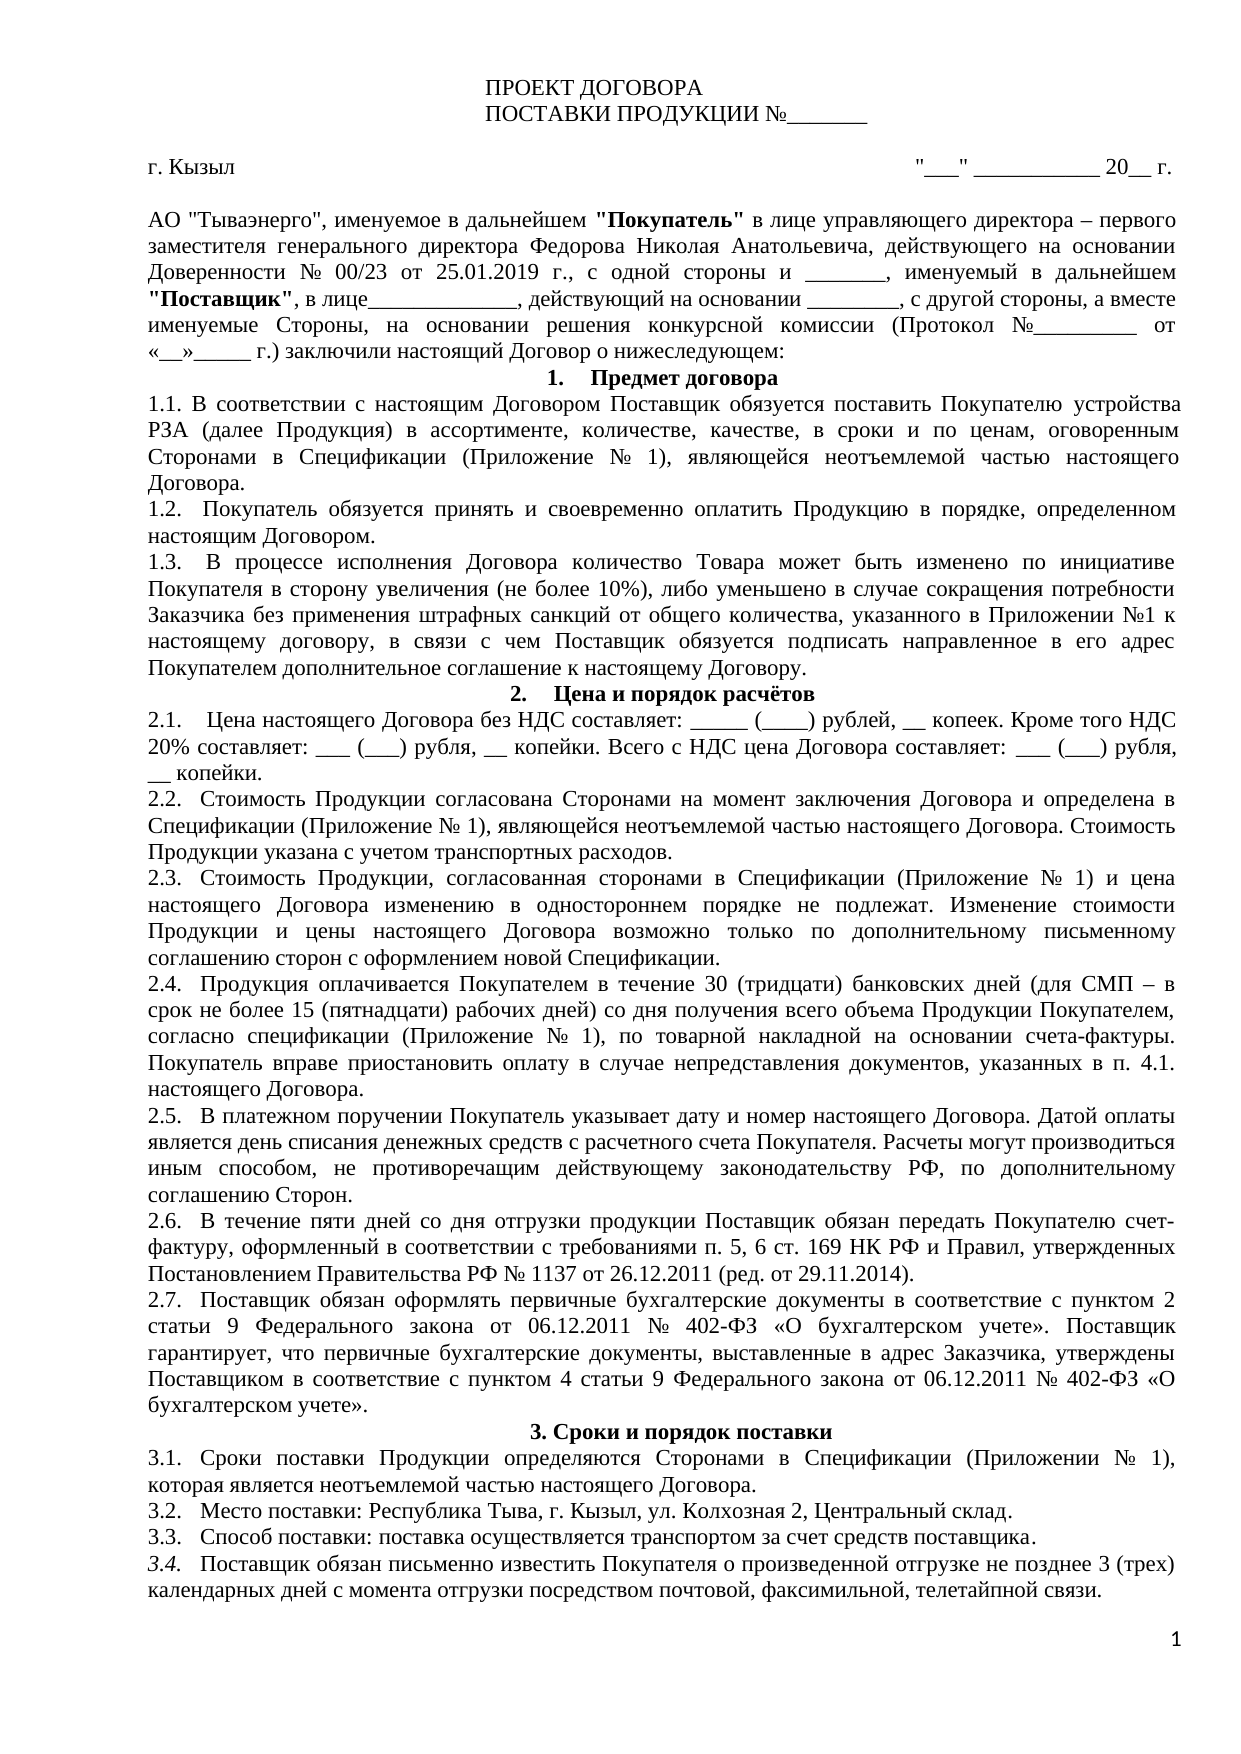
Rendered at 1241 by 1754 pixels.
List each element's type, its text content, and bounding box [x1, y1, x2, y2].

list В процессе исполнения Договора количество Товара может быть изменено по инициативе Покупателя в сторону увеличения (не более 10%), либо уменьшено в случае сокращения потребности Заказчика без применения штрафных санкций от общего количества, указанного в Приложении №1 к настоящему договору, в связи с чем Поставщик обязуется подписать направленное в его адрес Покупателем дополнительное соглашение к настоящему Договору. [148, 548, 1177, 680]
list Цена настоящего Договора без НДС составляет: _____ (____) рублей, __ копеек. Кроме того НДС 20% составляет: ___ (___) рубля, __ копейки. Всего с НДС цена Договора составляет: ___ (___) рубля, __ копейки. [148, 706, 1177, 785]
list Место поставки: Республика Тыва, г. Кызыл, ул. Колхозная 2, Центральный склад. [148, 1497, 1177, 1523]
title ПОСТАВКИ ПРОДУКЦИИ №_______ [148, 100, 1240, 127]
list Цена и порядок расчётов [148, 680, 1177, 706]
title ПРОЕКТ ДОГОВОРА [148, 74, 1240, 100]
list В платежном поручении Покупатель указывает дату и номер настоящего Договора. Датой оплаты является день списания денежных средств с расчетного счета Покупателя. Расчеты могут производиться иным способом, не противоречащим действующему законодательству РФ, по дополнительному соглашению Сторон. [148, 1102, 1177, 1207]
list Стоимость Продукции, согласованная сторонами в Спецификации (Приложение № 1) и цена настоящего Договора изменению в одностороннем порядке не подлежат. Изменение стоимости Продукции и цены настоящего Договора возможно только по дополнительному письменному соглашению сторон с оформлением новой Спецификации. [148, 864, 1177, 970]
list Поставщик обязан оформлять первичные бухгалтерские документы в соответствие с пунктом 2 статьи 9 Федерального закона от 06.12.2011 № 402-ФЗ «О бухгалтерском учете». Поставщик гарантирует, что первичные бухгалтерские документы, выставленные в адрес Заказчика, утверждены Поставщиком в соответствие с пунктом 4 статьи 9 Федерального закона от 06.12.2011 № 402-ФЗ «О бухгалтерском учете». [148, 1286, 1177, 1418]
list Предмет договора [148, 364, 1177, 390]
list Сроки поставки Продукции определяются Сторонами в Спецификации (Приложении № 1), которая является неотъемлемой частью настоящего Договора. [148, 1444, 1177, 1497]
list Поставщик обязан письменно известить Покупателя о произведенной отгрузке не позднее 3 (трех) календарных дней с момента отгрузки посредством почтовой, факсимильной, телетайпной связи. [148, 1550, 1177, 1602]
list Продукция оплачивается Покупателем в течение 30 (тридцати) банковских дней (для СМП – в срок не более 15 (пятнадцати) рабочих дней) со дня получения всего объема Продукции Покупателем, согласно спецификации (Приложение № 1), по товарной накладной на основании счета-фактуры. Покупатель вправе приостановить оплату в случае непредставления документов, указанных в п. 4.1. настоящего Договора. [148, 970, 1177, 1102]
list 3. Сроки и порядок поставки [148, 1418, 1177, 1444]
list В течение пяти дней со дня отгрузки продукции Поставщик обязан передать Покупателю счет-фактуру, оформленный в соответствии с требованиями п. 5, 6 ст. 169 НК РФ и Правил, утвержденных Постановлением Правительства РФ № 1137 от 26.12.2011 (ред. от 29.11.2014). [148, 1207, 1177, 1286]
list Способ поставки: поставка осуществляется транспортом за счет средств поставщика. [148, 1523, 1181, 1550]
list Стоимость Продукции согласована Сторонами на момент заключения Договора и определена в Спецификации (Приложение № 1), являющейся неотъемлемой частью настоящего Договора. Стоимость Продукции указана с учетом транспортных расходов. [148, 785, 1177, 864]
text г. Кызыл "___" ___________ 20__ г. [148, 153, 1177, 179]
text АО "Тываэнерго", именуемое в дальнейшем "Покупатель" в лице управляющего директора – первого заместителя генерального директора Федорова Николая Анатольевича, действующего на основании Доверенности № 00/23 от 25.01.2019 г., с одной стороны и _______, именуемый в дальнейшем "Поставщик", в лице_____________, действующий на основании ________, с другой стороны, а вместе именуемые Стороны, на основании решения конкурсной комиссии (Протокол №_________ от «__»_____ г.) заключили настоящий Договор о нижеследующем: [148, 206, 1177, 364]
list Покупатель обязуется принять и своевременно оплатить Продукцию в порядке, определенном настоящим Договором. [148, 496, 1177, 548]
list В соответствии с настоящим Договором Поставщик обязуется поставить Покупателю устройства РЗА (далее Продукция) в ассортименте, количестве, качестве, в сроки и по ценам, оговоренным Сторонами в Спецификации (Приложение № 1), являющейся неотъемлемой частью настоящего Договора. [148, 390, 1181, 496]
